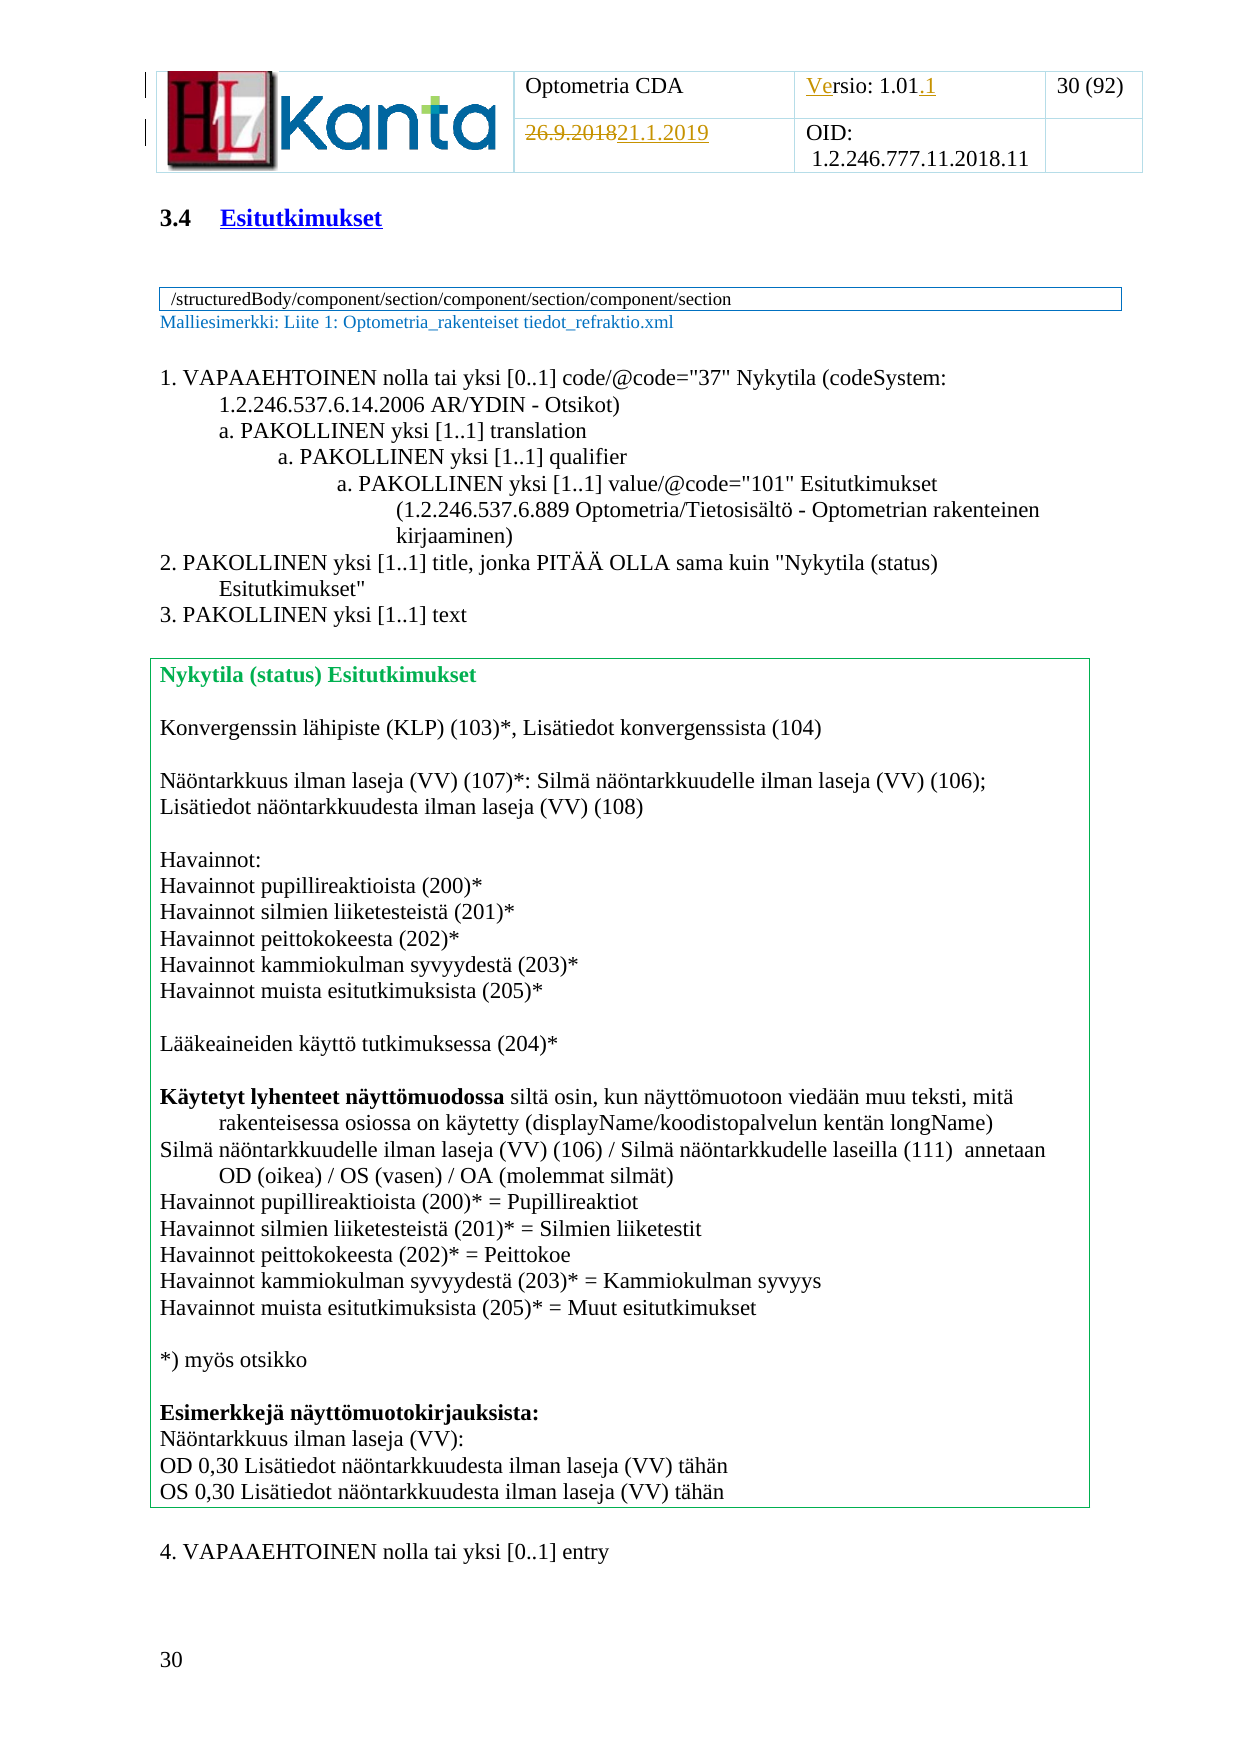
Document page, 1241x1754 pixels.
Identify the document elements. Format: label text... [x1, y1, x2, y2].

text Havainnot muista esitutkimuksista (205)* = Muut esitutkimukset [159, 1294, 1081, 1320]
text Konvergenssin lähipiste (KLP) (103)*, Lisätiedot konvergenssista (104) [159, 714, 1081, 740]
text a. PAKOLLINEN yksi [1..1] translation [218, 417, 1081, 443]
text Havainnot silmien liiketesteistä (201)* [159, 898, 1081, 925]
text a. PAKOLLINEN yksi [1..1] value/@code="101" Esitutkimukset (1.2.246.537.6.889 Optometria/Tietosisältö - Optometrian rakenteinen kirjaaminen) [337, 470, 1081, 549]
picture [281, 96, 496, 150]
text *) myös otsikko [159, 1346, 1081, 1373]
text Havainnot peittokokeesta (202)* [159, 925, 1081, 951]
text Havainnot muista esitutkimuksista (205)* [159, 977, 1081, 1004]
text Käytetyt lyhenteet näyttömuodossa siltä osin, kun näyttömuotoon viedään muu teksti, mitä rakenteisessa osiossa on käytetty (displayName/koodistopalvelun kentän longName) [159, 1083, 1081, 1136]
table_header /structuredBody/component/section/component/section/component/section [160, 288, 1121, 310]
text Havainnot silmien liiketesteistä (201)* = Silmien liiketestit [159, 1215, 1081, 1241]
text 1. VAPAAEHTOINEN nolla tai yksi [0..1] code/@code="37" Nykytila (codeSystem: 1.2.246.537.6.14.2006 AR/YDIN - Otsikot) [159, 364, 1081, 417]
text Havainnot: [159, 846, 1081, 872]
text Lääkeaineiden käyttö tutkimuksessa (204)* [159, 1030, 1081, 1057]
text 4. VAPAAEHTOINEN nolla tai yksi [0..1] entry [159, 1538, 1081, 1564]
text Esimerkkejä näyttömuotokirjauksista: [159, 1399, 1081, 1422]
text 2. PAKOLLINEN yksi [1..1] title, jonka PITÄÄ OLLA sama kuin "Nykytila (status) Esitutkimukset" [159, 549, 1081, 602]
text Havainnot pupillireaktioista (200)* [159, 872, 1081, 898]
text Havainnot peittokokeesta (202)* = Peittokoe [159, 1241, 1081, 1267]
text Havainnot kammiokulman syvyydestä (203)* [159, 951, 1081, 977]
text Havainnot pupillireaktioista (200)* = Pupillireaktiot [159, 1188, 1081, 1215]
text Silmä näöntarkkuudelle ilman laseja (VV) (106) / Silmä näöntarkkudelle laseilla (111) annetaan OD (oikea) / OS (vasen) / OA (molemmat silmät) [159, 1136, 1081, 1188]
text Näöntarkkuus ilman laseja (VV): OD 0,30 Lisätiedot näöntarkkuudesta ilman laseja (VV) tähän OS 0,30 Lisätiedot näöntarkkuudesta ilman laseja (VV) tähän [151, 1422, 1089, 1507]
text Näöntarkkuus ilman laseja (VV) (107)*: Silmä näöntarkkuudelle ilman laseja (VV) (106); Lisätiedot näöntarkkuudesta ilman laseja (VV) (108) [159, 767, 1081, 819]
subtitle Esitutkimukset [159, 203, 1081, 232]
text Nykytila (status) Esitutkimukset [151, 659, 1089, 688]
text Havainnot kammiokulman syvyydestä (203)* = Kammiokulman syvyys [159, 1267, 1081, 1294]
text a. PAKOLLINEN yksi [1..1] qualifier [278, 443, 1081, 470]
picture [167, 71, 279, 171]
text 3. PAKOLLINEN yksi [1..1] text [159, 602, 1081, 628]
text Malliesimerkki: Liite 1: Optometria_rakenteiset tiedot_refraktio.xml [159, 311, 1081, 332]
